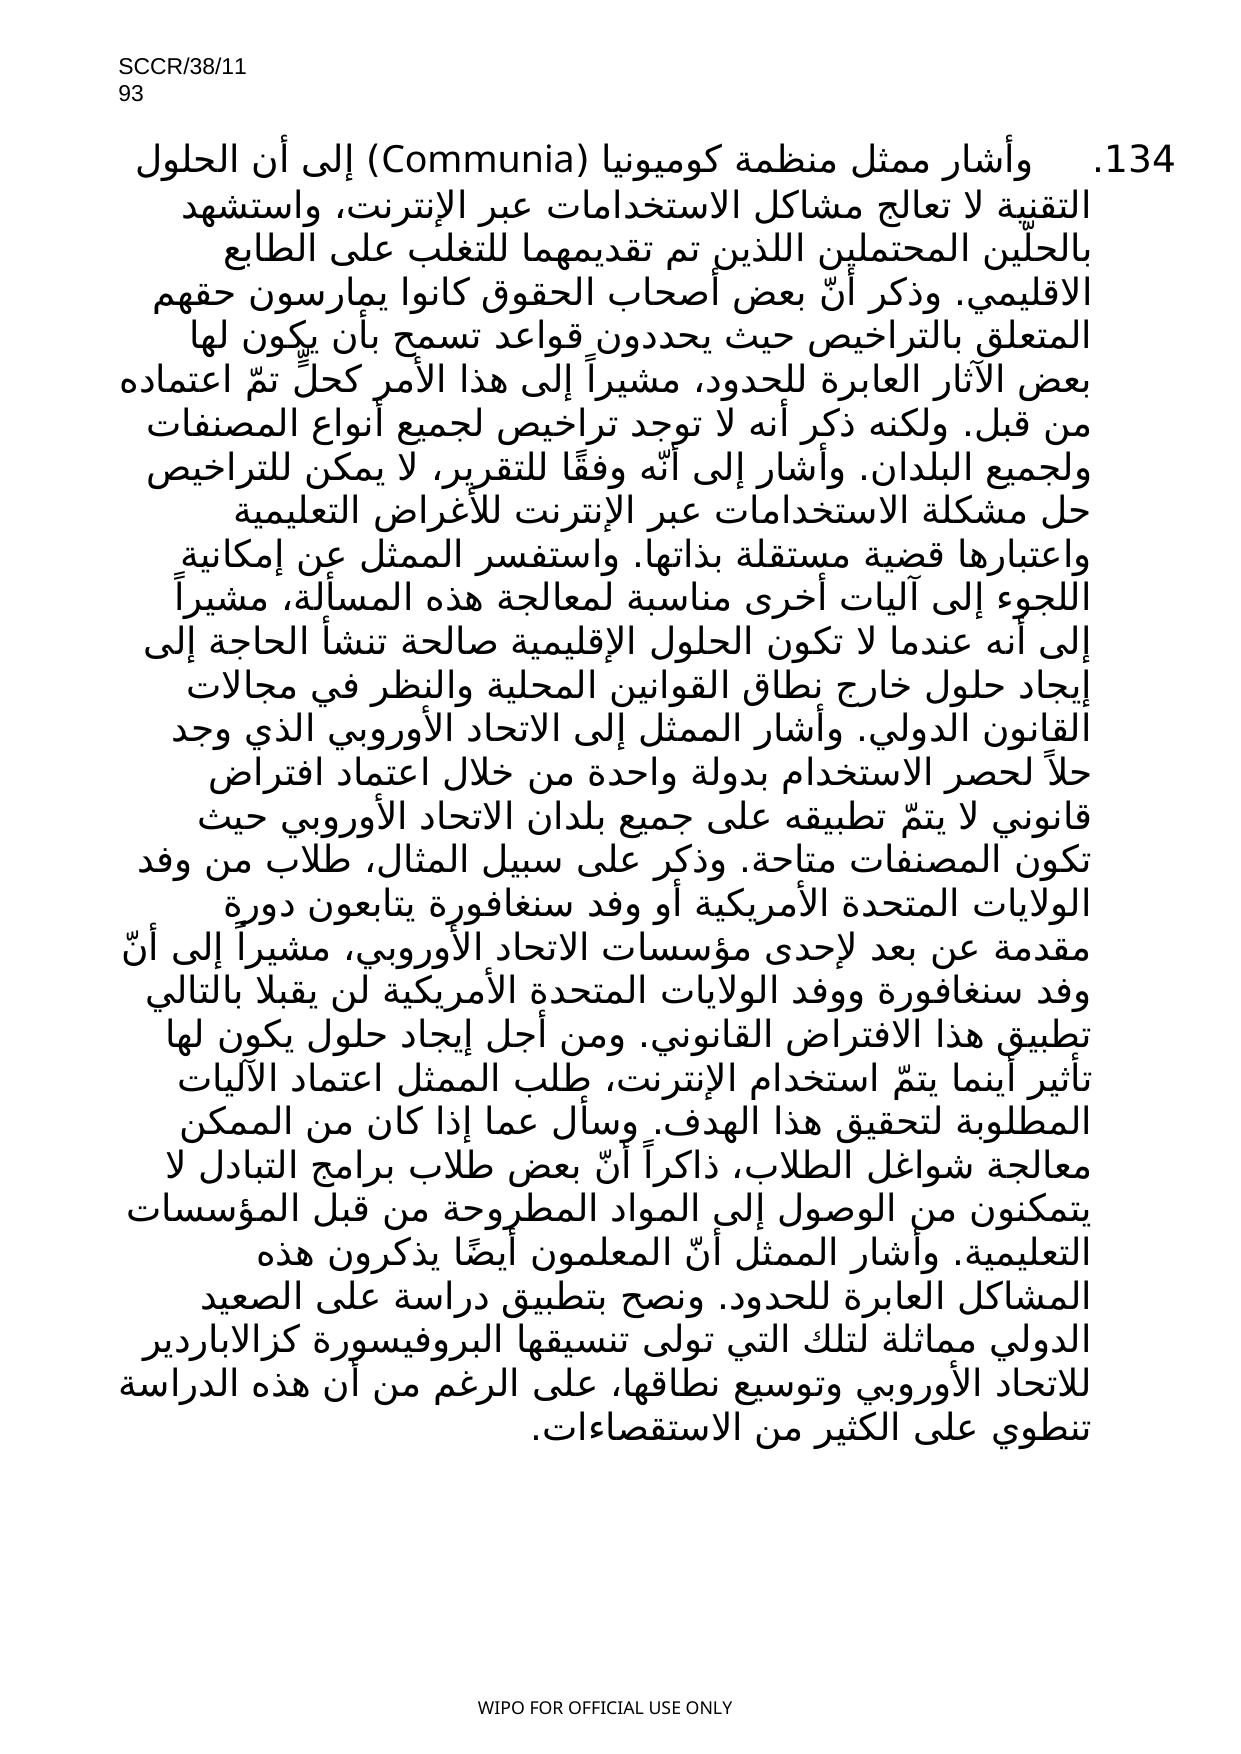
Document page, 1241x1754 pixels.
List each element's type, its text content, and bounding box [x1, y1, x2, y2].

list وأشار ممثل منظمة كوميونيا (Communia) إلى أن الحلول التقنية لا تعالج مشاكل الاستخدامات عبر الإنترنت، واستشهد بالحلّين المحتملين اللذين تم تقديمهما للتغلب على الطابع الاقليمي. وذكر أنّ بعض أصحاب الحقوق كانوا يمارسون حقهم المتعلق بالتراخيص حيث يحددون قواعد تسمح بأن يكون لها بعض الآثار العابرة للحدود، مشيراً إلى هذا الأمر كحلٍّ تمّ اعتماده من قبل. ولكنه ذكر أنه لا توجد تراخيص لجميع أنواع المصنفات ولجميع البلدان. وأشار إلى أنّه وفقًا للتقرير، لا يمكن للتراخيص حل مشكلة الاستخدامات عبر الإنترنت للأغراض التعليمية واعتبارها قضية مستقلة بذاتها. واستفسر الممثل عن إمكانية اللجوء إلى آليات أخرى مناسبة لمعالجة هذه المسألة، مشيراً إلى أنه عندما لا تكون الحلول الإقليمية صالحة تنشأ الحاجة إلى إيجاد حلول خارج نطاق القوانين المحلية والنظر في مجالات القانون الدولي. وأشار الممثل إلى الاتحاد الأوروبي الذي وجد حلاً لحصر الاستخدام بدولة واحدة من خلال اعتماد افتراض قانوني لا يتمّ تطبيقه على جميع بلدان الاتحاد الأوروبي حيث تكون المصنفات متاحة. وذكر على سبيل المثال، طلاب من وفد الولايات المتحدة الأمريكية أو وفد سنغافورة يتابعون دورة مقدمة عن بعد لإحدى مؤسسات الاتحاد الأوروبي، مشيراً إلى أنّ وفد سنغافورة ووفد الولايات المتحدة الأمريكية لن يقبلا بالتالي تطبيق هذا الافتراض القانوني. ومن أجل إيجاد حلول يكون لها تأثير أينما يتمّ استخدام الإنترنت، طلب الممثل اعتماد الآليات المطلوبة لتحقيق هذا الهدف. وسأل عما إذا كان من الممكن معالجة شواغل الطلاب، ذاكراً أنّ بعض طلاب برامج التبادل لا يتمكنون من الوصول إلى المواد المطروحة من قبل المؤسسات التعليمية. وأشار الممثل أنّ المعلمون أيضًا يذكرون هذه المشاكل العابرة للحدود. ونصح بتطبيق دراسة على الصعيد الدولي مماثلة لتلك التي تولى تنسيقها البروفيسورة كزالاباردير للاتحاد الأوروبي وتوسيع نطاقها، على الرغم من أن هذه الدراسة تنطوي على الكثير من الاستقصاءات. [118, 132, 1092, 1449]
